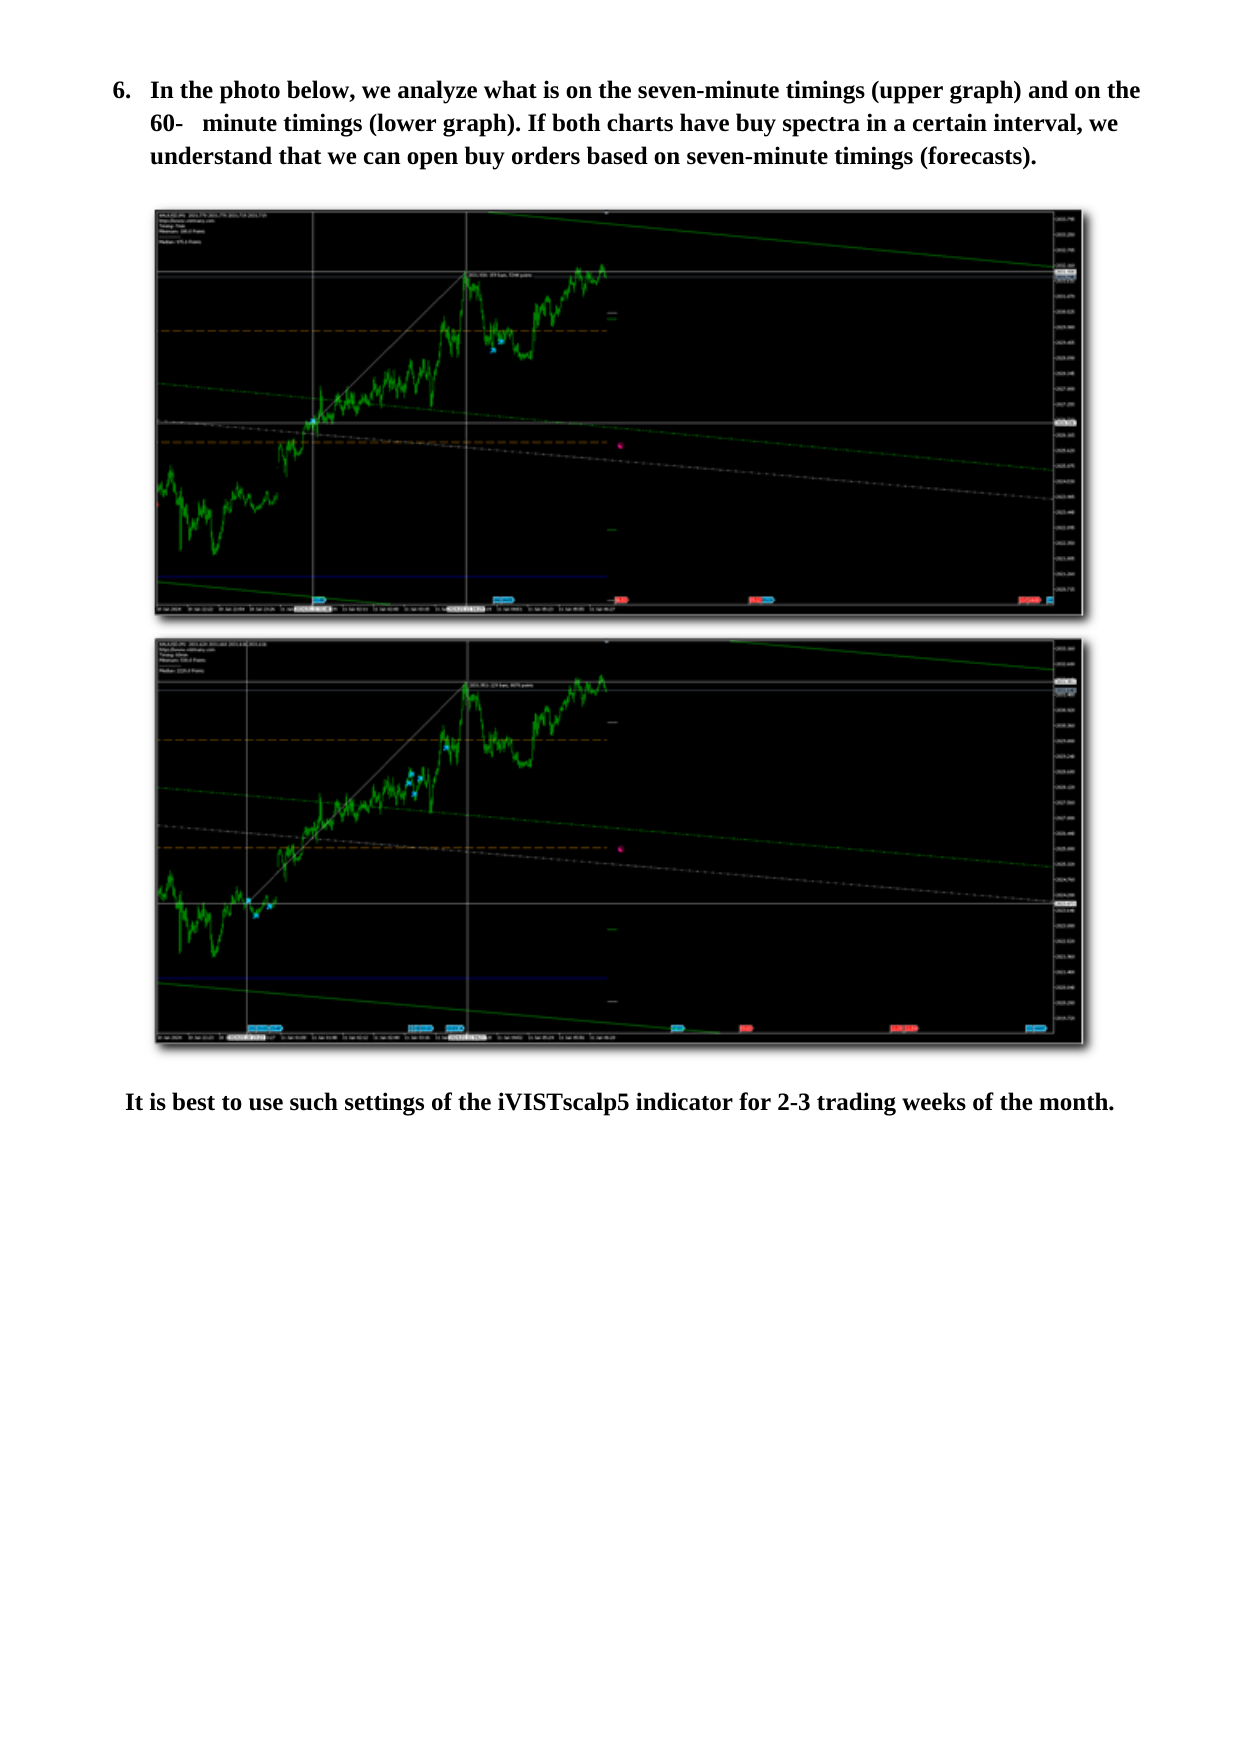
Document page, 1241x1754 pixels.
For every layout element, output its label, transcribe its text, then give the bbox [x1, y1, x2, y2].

text It is best to use such settings of the iVISTscalp5 indicator for 2-3 trading weeks of the month. [75, 1087, 1165, 1116]
picture [139, 195, 1101, 1062]
list In the photo below, we analyze what is on the seven-minute timings (upper graph) and on the 60- minute timings (lower graph). If both charts have buy spectra in a certain interval, we understand that we can open buy orders based on seven-minute timings (forecasts). [112, 75, 1165, 170]
